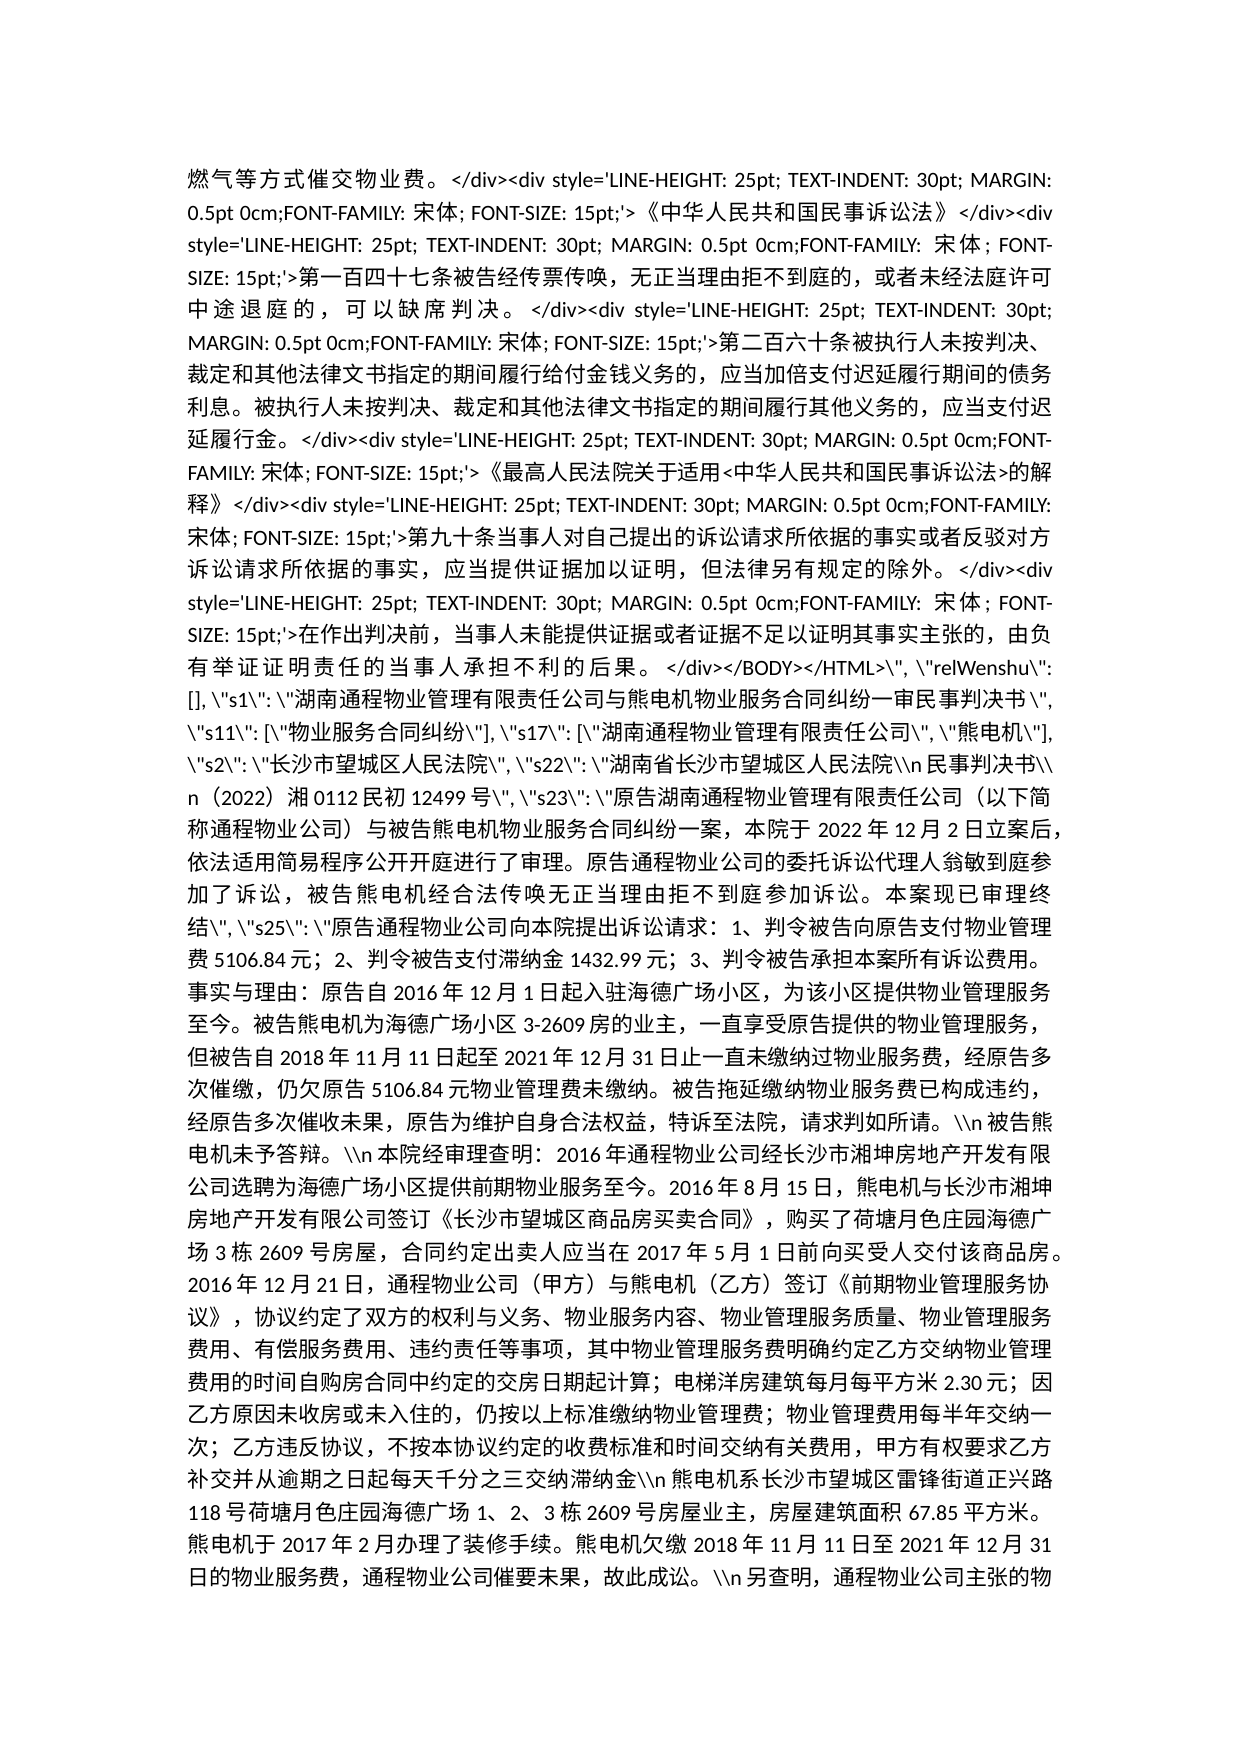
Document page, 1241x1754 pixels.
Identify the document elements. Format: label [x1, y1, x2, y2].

text [187, 162, 1053, 1592]
